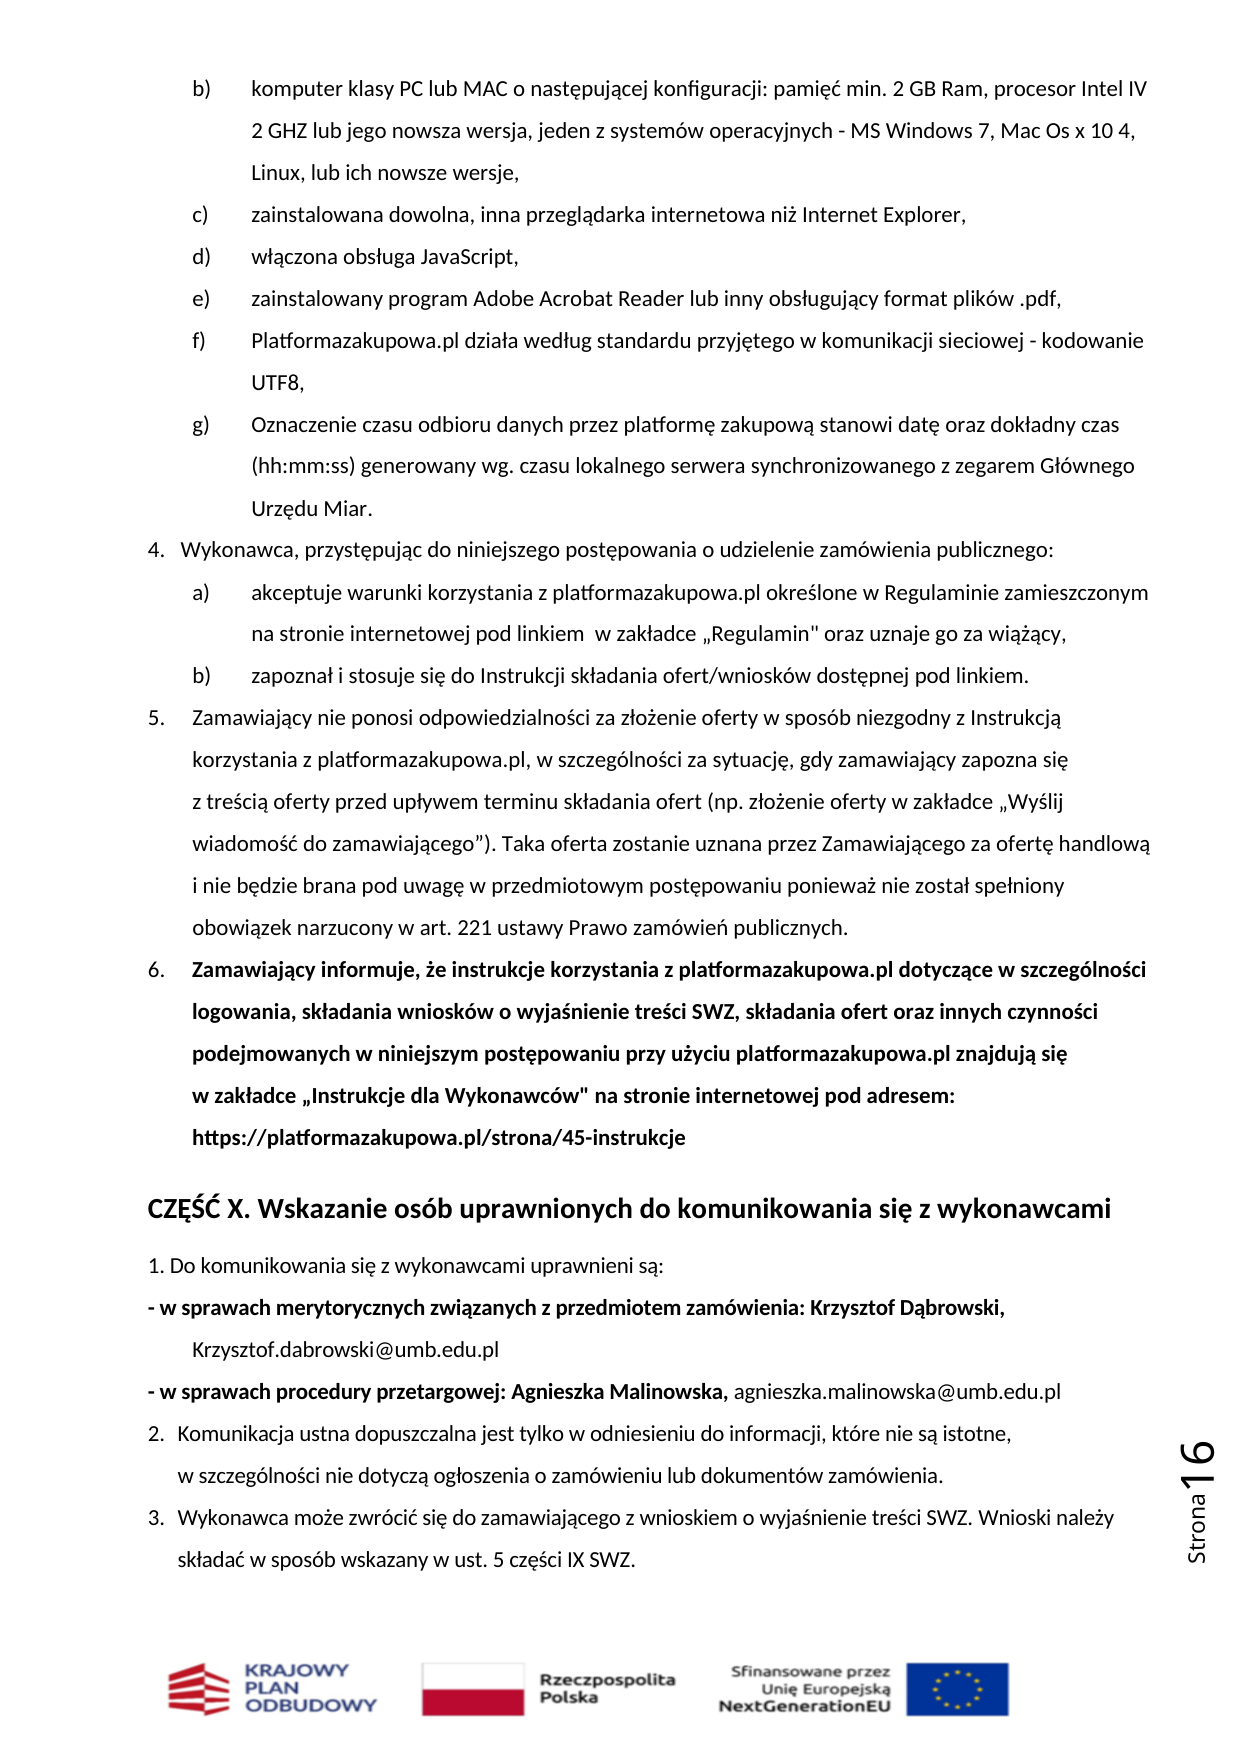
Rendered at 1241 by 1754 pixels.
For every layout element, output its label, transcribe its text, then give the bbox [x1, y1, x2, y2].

text - w sprawach merytorycznych związanych z przedmiotem zamówienia: Krzysztof Dąbrowski, Krzysztof.dabrowski@umb.edu.pl [148, 1293, 1152, 1363]
text a) akceptuje warunki korzystania z platformazakupowa.pl określone w Regulaminie zamieszczonym na stronie internetowej pod linkiem w zakładce „Regulamin" oraz uznaje go za wiążący, [192, 578, 1152, 648]
picture [147, 1646, 1032, 1734]
text 1. Do komunikowania się z wykonawcami uprawnieni są: [148, 1251, 1152, 1279]
text d) włączona obsługa JavaScript, [192, 242, 1152, 270]
text c) zainstalowana dowolna, inna przeglądarka internetowa niż Internet Explorer, [192, 200, 1152, 228]
text b) komputer klasy PC lub MAC o następującej konfiguracji: pamięć min. 2 GB Ram, procesor Intel IV 2 GHZ lub jego nowsza wersja, jeden z systemów operacyjnych - MS Windows 7, Mac Os x 10 4, Linux, lub ich nowsze wersje, [192, 74, 1152, 186]
text 4. Wykonawca, przystępując do niniejszego postępowania o udzielenie zamówienia publicznego: [148, 536, 1152, 564]
text 2. Komunikacja ustna dopuszczalna jest tylko w odniesieniu do informacji, które nie są istotne, w szczególności nie dotyczą ogłoszenia o zamówieniu lub dokumentów zamówienia. [148, 1419, 1152, 1489]
text 5. Zamawiający nie ponosi odpowiedzialności za złożenie oferty w sposób niezgodny z Instrukcją korzystania z platformazakupowa.pl, w szczególności za sytuację, gdy zamawiający zapozna się z treścią oferty przed upływem terminu składania ofert (np. złożenie oferty w zakładce „Wyślij wiadomość do zamawiającego”). Taka oferta zostanie uznana przez Zamawiającego za ofertę handlową i nie będzie brana pod uwagę w przedmiotowym postępowaniu ponieważ nie został spełniony obowiązek narzucony w art. 221 ustawy Prawo zamówień publicznych. [148, 703, 1152, 941]
text 3. Wykonawca może zwrócić się do zamawiającego z wnioskiem o wyjaśnienie treści SWZ. Wnioski należy składać w sposób wskazany w ust. 5 części IX SWZ. [148, 1503, 1152, 1573]
text g) Oznaczenie czasu odbioru danych przez platformę zakupową stanowi datę oraz dokładny czas (hh:mm:ss) generowany wg. czasu lokalnego serwera synchronizowanego z zegarem Głównego Urzędu Miar. [192, 410, 1152, 522]
text b) zapoznał i stosuje się do Instrukcji składania ofert/wniosków dostępnej pod linkiem. [192, 662, 1152, 689]
text f) Platformazakupowa.pl działa według standardu przyjętego w komunikacji sieciowej - kodowanie UTF8, [192, 326, 1152, 396]
text - w sprawach procedury przetargowej: Agnieszka Malinowska, agnieszka.malinowska@umb.edu.pl [148, 1377, 1152, 1405]
text e) zainstalowany program Adobe Acrobat Reader lub inny obsługujący format plików .pdf, [192, 284, 1152, 312]
subtitle CZĘŚĆ X. Wskazanie osób uprawnionych do komunikowania się z wykonawcami [148, 1190, 1152, 1226]
text 6. Zamawiający informuje, że instrukcje korzystania z platformazakupowa.pl dotyczące w szczególności logowania, składania wniosków o wyjaśnienie treści SWZ, składania ofert oraz innych czynności podejmowanych w niniejszym postępowaniu przy użyciu platformazakupowa.pl znajdują się w zakładce „Instrukcje dla Wykonawców" na stronie internetowej pod adresem: https://platformazakupowa.pl/strona/45-instrukcje [148, 955, 1152, 1151]
